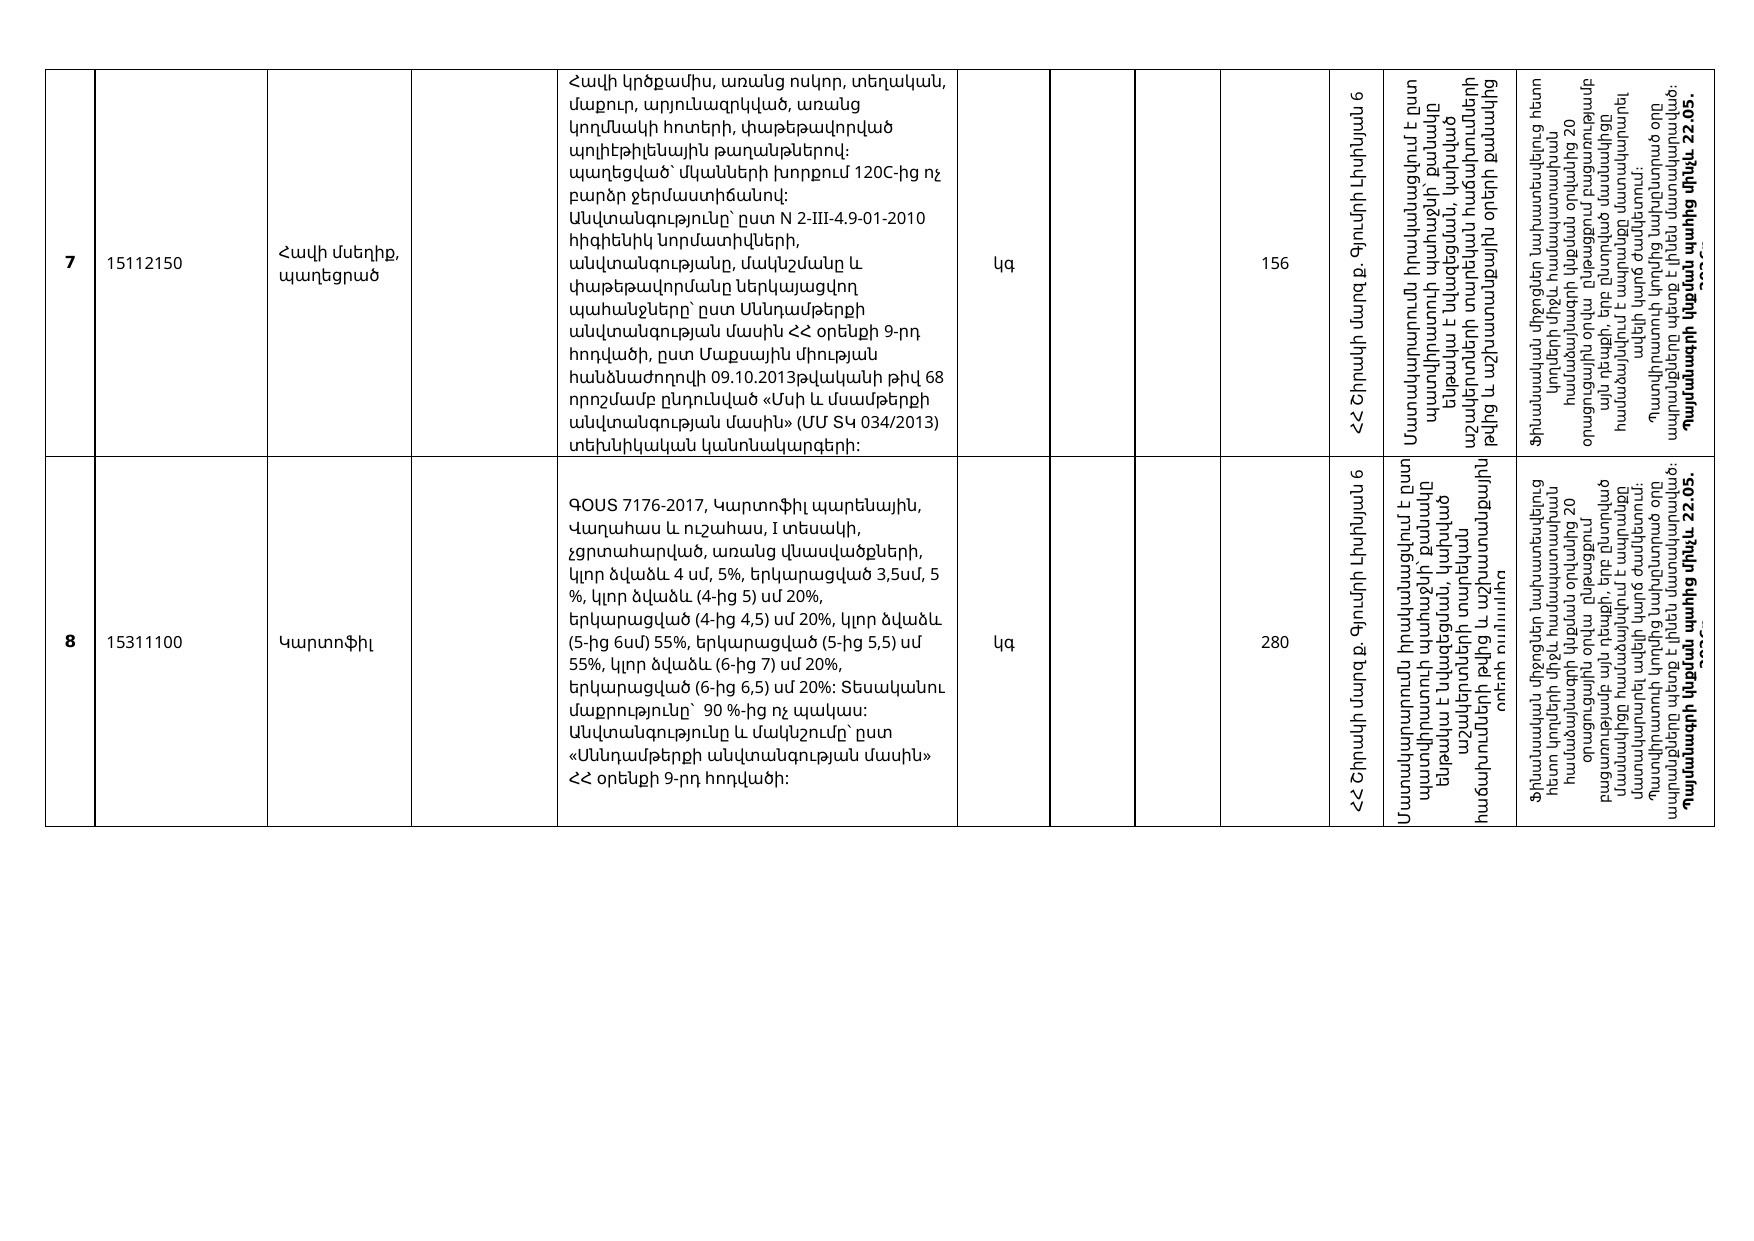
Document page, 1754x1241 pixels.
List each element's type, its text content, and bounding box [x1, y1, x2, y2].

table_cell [1517, 70, 1714, 456]
table_cell [1051, 70, 1134, 456]
table_cell [412, 70, 557, 456]
table_cell 280 [1221, 457, 1329, 826]
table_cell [1330, 70, 1383, 456]
table_cell Կարտոֆիլ [268, 457, 411, 826]
table_cell ՀՀ Շիրակի մարզ ք. Գյումրի Լիսինյան 6 [1330, 457, 1383, 826]
table_cell [1136, 457, 1220, 826]
table_cell 15112150 [96, 70, 267, 456]
table_cell ԳՕՍՏ 7176-2017, Կարտոֆիլ պարենային, Վաղահաս և ուշահաս, I տեսակի, չցրտահարված, առանց վնասվածքների, կլոր ձվաձև 4 սմ, 5%, երկարացված 3,5սմ, 5 %, կլոր ձվաձև (4-ից 5) սմ 20%, երկարացված (4-ից 4,5) սմ 20%, կլոր ձվաձև (5-ից 6սմ) 55%, երկարացված (5-ից 5,5) սմ 55%, կլոր ձվաձև (6-ից 7) սմ 20%, երկարացված (6-ից 6,5) սմ 20%: Տեսականու մաքրությունը` 90 %-ից ոչ պակաս: Անվտանգությունը և մակնշումը՝ ըստ «Սննդամթերքի անվտանգության մասին» ՀՀ օրենքի 9-րդ հոդվածի: [558, 457, 957, 826]
table_cell 156 [1221, 70, 1329, 456]
table_cell կգ [958, 70, 1049, 456]
table_cell [1136, 70, 1220, 456]
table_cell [1384, 70, 1516, 456]
table_cell Հավի կրծքամիս, առանց ոսկոր, տեղական, մաքուր, արյունազրկված, առանց կողմնակի հոտերի, փաթեթավորված պոլիէթիլենային թաղանթներով։ պաղեցված` մկանների խորքում 120C-ից ոչ բարձր ջերմաստիճանով: Անվտանգությունը՝ ըստ N 2-III-4.9-01-2010 հիգիենիկ նորմատիվների, անվտանգությանը, մակնշմանը և փաթեթավորմանը ներկայացվող պահանջները՝ ըստ Սննդամթերքի անվտանգության մասին ՀՀ օրենքի 9-րդ հոդվածի, ըստ Մաքսային միության հանձնաժողովի 09.10.2013թվականի թիվ 68 որոշմամբ ընդունված «Մսի և մսամթերքի անվտանգության մասին» (ՄՄ ՏԿ 034/2013) տեխնիկական կանոնակարգերի: [558, 70, 957, 456]
table_cell կգ [958, 457, 1049, 826]
table_cell 8 [46, 457, 94, 826]
table_cell [412, 457, 557, 826]
table_cell 15311100 [96, 457, 267, 826]
table_cell 7 [46, 70, 94, 456]
table_cell Հավի մսեղիք, պաղեցրած [268, 70, 411, 456]
table_cell [1051, 457, 1134, 826]
